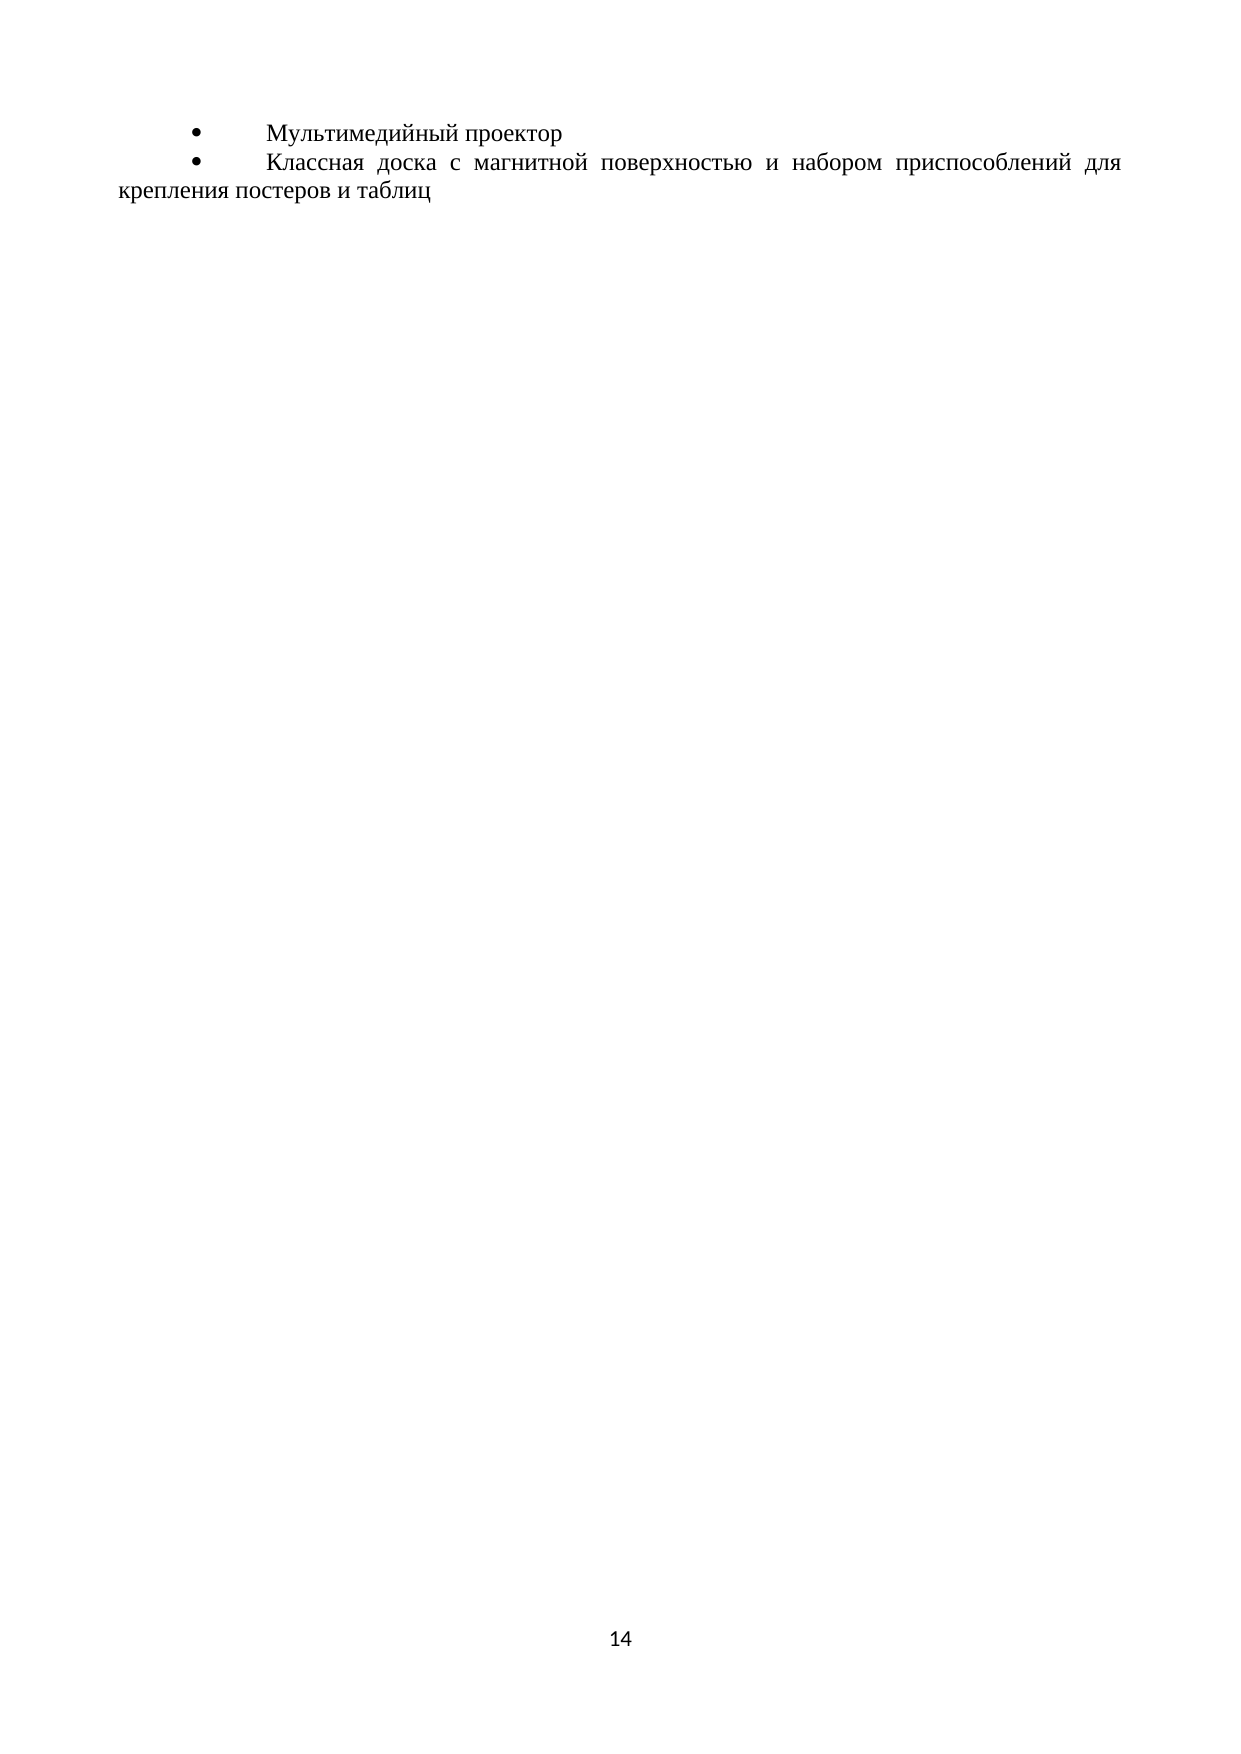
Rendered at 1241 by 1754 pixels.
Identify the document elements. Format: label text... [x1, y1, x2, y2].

list Классная доска с магнитной поверхностью и набором приспособлений для крепления постеров и таблиц [118, 147, 1122, 204]
list Мультимедийный проектор [118, 118, 1122, 147]
